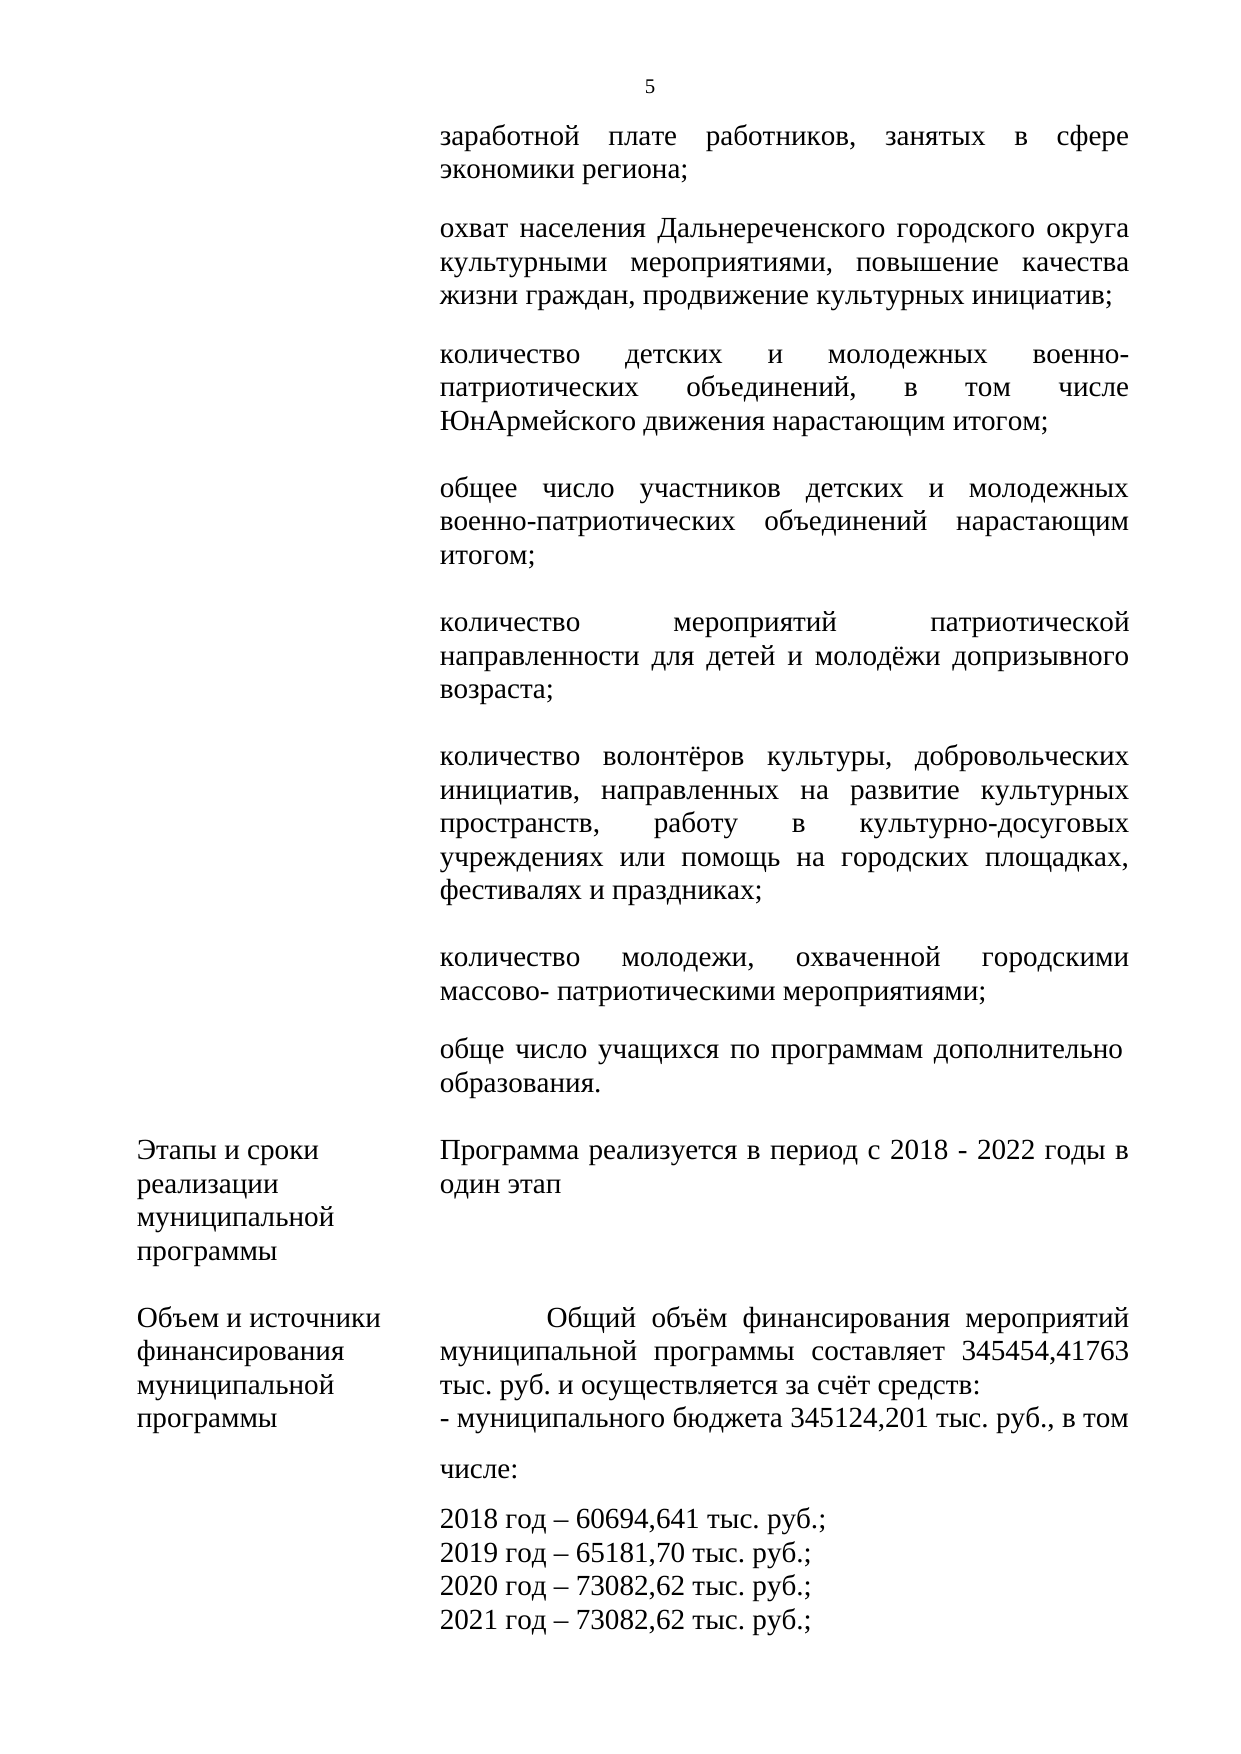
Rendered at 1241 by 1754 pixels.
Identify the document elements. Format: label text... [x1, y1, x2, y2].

table_cell Этапы и сроки реализации муниципальной программы [125, 1132, 428, 1300]
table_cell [428, 118, 1141, 210]
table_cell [428, 1300, 1141, 1635]
table_cell охват населения Дальнереченского городского округа культурными мероприятиями, повышение качества жизни граждан, продвижение культурных инициатив; количество детских и молодежных военно-патриотических объединений, в том числе ЮнАрмейского движения нарастающим итогом; общее число участников детских и молодежных военно-патриотических объединений нарастающим итогом; количество мероприятий патриотической направленности для детей и молодёжи допризывного возраста; количество волонтёров культуры, добровольческих инициатив, направленных на развитие культурных пространств, работу в культурно-досуговых учреждениях или помощь на городских площадках, фестивалях и праздниках; количество молодежи, охваченной городскими массово- патриотическими мероприятиями; обще число учащихся по программам дополнительно образования. [428, 210, 1141, 1132]
table_cell Программа реализуется в период с 2018 - 2022 годы в один этап [428, 1132, 1141, 1300]
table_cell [125, 1300, 428, 1635]
